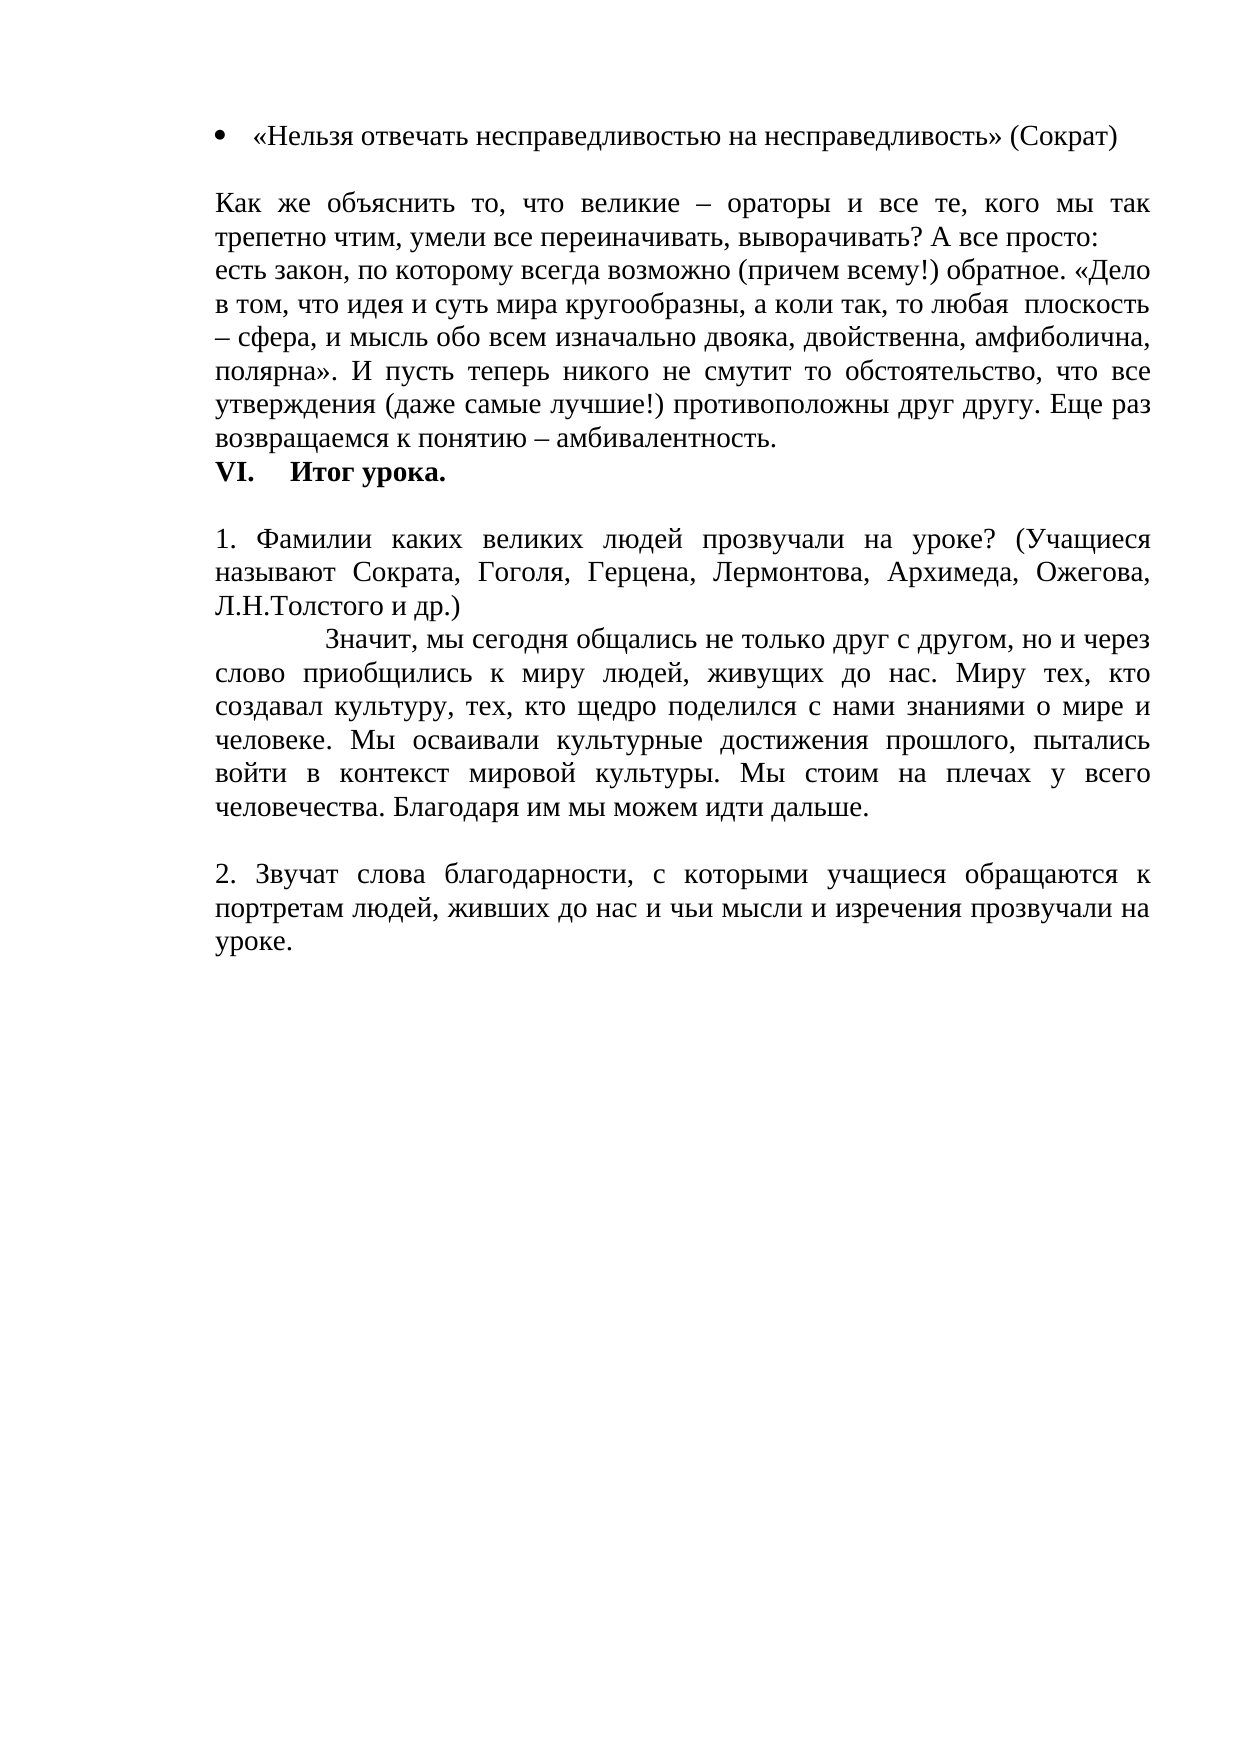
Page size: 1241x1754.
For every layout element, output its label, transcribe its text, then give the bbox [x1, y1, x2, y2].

text есть закон, по которому всегда возможно (причем всему!) обратное. «Дело в том, что идея и суть мира кругообразны, а коли так, то любая плоскость – сфера, и мысль обо всем изначально двояка, двойственна, амфиболична, полярна». И пусть теперь никого не смутит то обстоятельство, что все утверждения (даже самые лучшие!) противоположны друг другу. Еще раз возвращаемся к понятию – амбивалентность. [215, 252, 1152, 454]
text Значит, мы сегодня общались не только друг с другом, но и через слово приобщились к миру людей, живущих до нас. Миру тех, кто создавал культуру, тех, кто щедро поделился с нами знаниями о мире и человеке. Мы осваивали культурные достижения прошлого, пытались войти в контекст мировой культуры. Мы стоим на плечах у всего человечества. Благодаря им мы можем идти дальше. [215, 621, 1152, 823]
text Как же объяснить то, что великие – ораторы и все те, кого мы так трепетно чтим, умели все переиначивать, выворачивать? А все просто: [215, 185, 1152, 252]
text 2. Звучат слова благодарности, с которыми учащиеся обращаются к портретам людей, живших до нас и чьи мысли и изречения прозвучали на уроке. [215, 856, 1152, 957]
list «Нельзя отвечать несправедливостью на несправедливость» (Сократ) [215, 118, 1152, 152]
list Итог урока. [215, 454, 1152, 487]
text 1. Фамилии каких великих людей прозвучали на уроке? (Учащиеся называют Сократа, Гоголя, Герцена, Лермонтова, Архимеда, Ожегова, Л.Н.Толстого и др.) [215, 521, 1152, 621]
